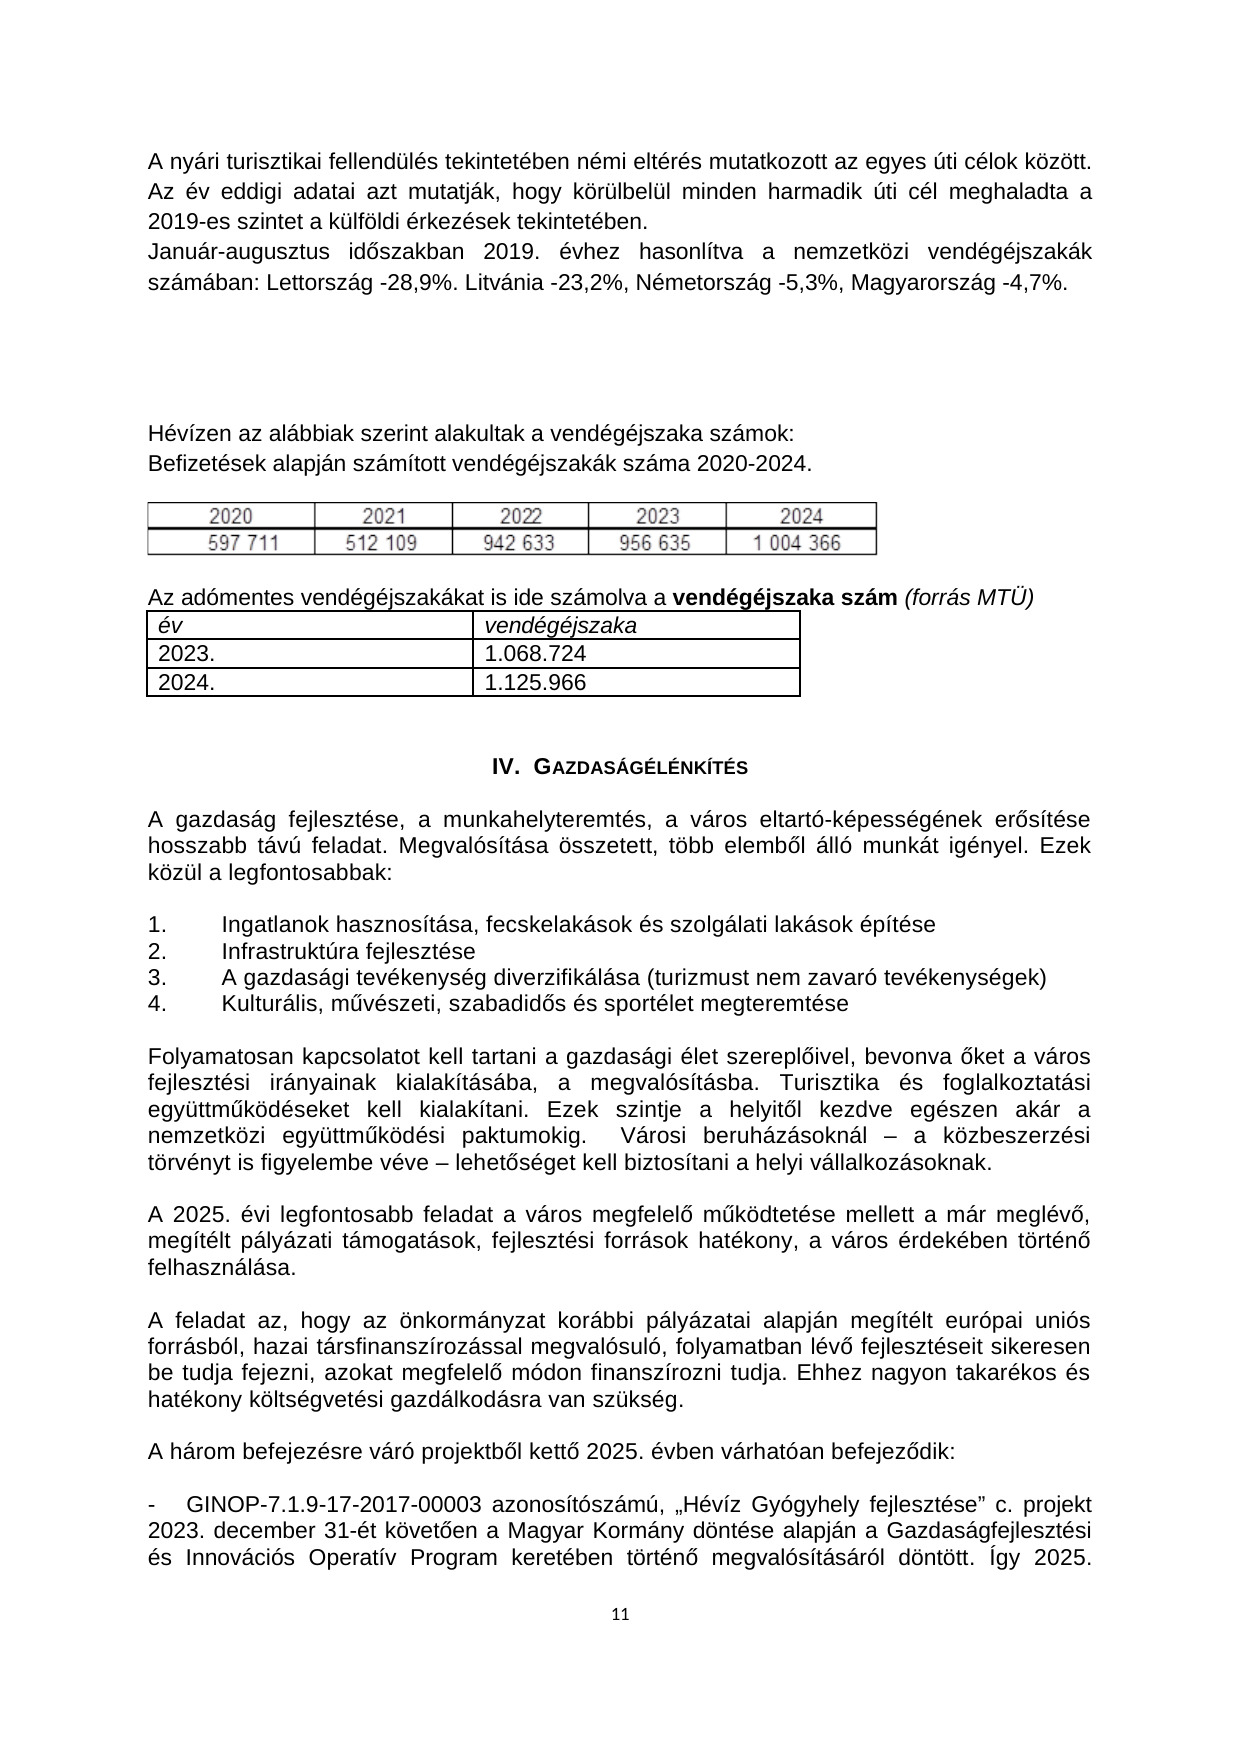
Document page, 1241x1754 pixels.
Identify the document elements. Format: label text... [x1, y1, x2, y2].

text Január-augusztus időszakban 2019. évhez hasonlítva a nemzetközi vendégéjszakák számában: Lettország -28,9%. Litvánia -23,2%, Németország -5,3%, Magyarország -4,7%. [148, 238, 1093, 295]
text 3. A gazdasági tevékenység diverzifikálása (turizmust nem zavaró tevékenységek) [148, 964, 1093, 990]
table_cell 1.068.724 [474, 640, 799, 667]
table_header év [148, 612, 472, 638]
text Az adómentes vendégéjszakákat is ide számolva a vendégéjszaka szám (forrás MTÜ) [148, 583, 1093, 610]
table_cell 2023. [148, 640, 472, 667]
text A három befejezésre váró projektből kettő 2025. évben várhatóan befejeződik: [148, 1438, 1093, 1465]
text 1. Ingatlanok hasznosítása, fecskelakások és szolgálati lakások építése [148, 911, 1093, 938]
table_cell 1.125.966 [474, 669, 799, 695]
text Folyamatosan kapcsolatot kell tartani a gazdasági élet szereplőivel, bevonva őket a város fejlesztési irányainak kialakításába, a megvalósításba. Turisztika és foglalkoztatási együttműködéseket kell kialakítani. Ezek szintje a helyitől kezdve egészen akár a nemzetközi együttműködési paktumokig. Városi beruházásoknál – a közbeszerzési törvényt is figyelembe véve – lehetőséget kell biztosítani a helyi vállalkozásoknak. [148, 1043, 1093, 1175]
text A feladat az, hogy az önkormányzat korábbi pályázatai alapján megítélt európai uniós forrásból, hazai társfinanszírozással megvalósuló, folyamatban lévő fejlesztéseit sikeresen be tudja fejezni, azokat megfelelő módon finanszírozni tudja. Ehhez nagyon takarékos és hatékony költségvetési gazdálkodásra van szükség. [148, 1307, 1093, 1412]
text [148, 1491, 1093, 1570]
text IV. Gazdaságélénkítés [148, 753, 1093, 779]
text A nyári turisztikai fellendülés tekintetében némi eltérés mutatkozott az egyes úti célok között. Az év eddigi adatai azt mutatják, hogy körülbelül minden harmadik úti cél meghaladta a 2019-es szintet a külföldi érkezések tekintetében. [148, 148, 1093, 234]
text Hévízen az alábbiak szerint alakultak a vendégéjszaka számok: [148, 419, 1093, 446]
table_header vendégéjszaka [474, 612, 799, 638]
text A 2025. évi legfontosabb feladat a város megfelelő működtetése mellett a már meglévő, megítélt pályázati támogatások, fejlesztési források hatékony, a város érdekében történő felhasználása. [148, 1201, 1093, 1280]
text 2. Infrastruktúra fejlesztése [148, 938, 1093, 964]
picture [147, 502, 879, 557]
table_cell 2024. [148, 669, 472, 695]
text 4. Kulturális, művészeti, szabadidős és sportélet megteremtése [148, 990, 1093, 1017]
text Befizetések alapján számított vendégéjszakák száma 2020-2024. [148, 450, 1093, 476]
text A gazdaság fejlesztése, a munkahelyteremtés, a város eltartó-képességének erősítése hosszabb távú feladat. Megvalósítása összetett, több elemből álló munkát igényel. Ezek közül a legfontosabbak: [148, 806, 1093, 885]
